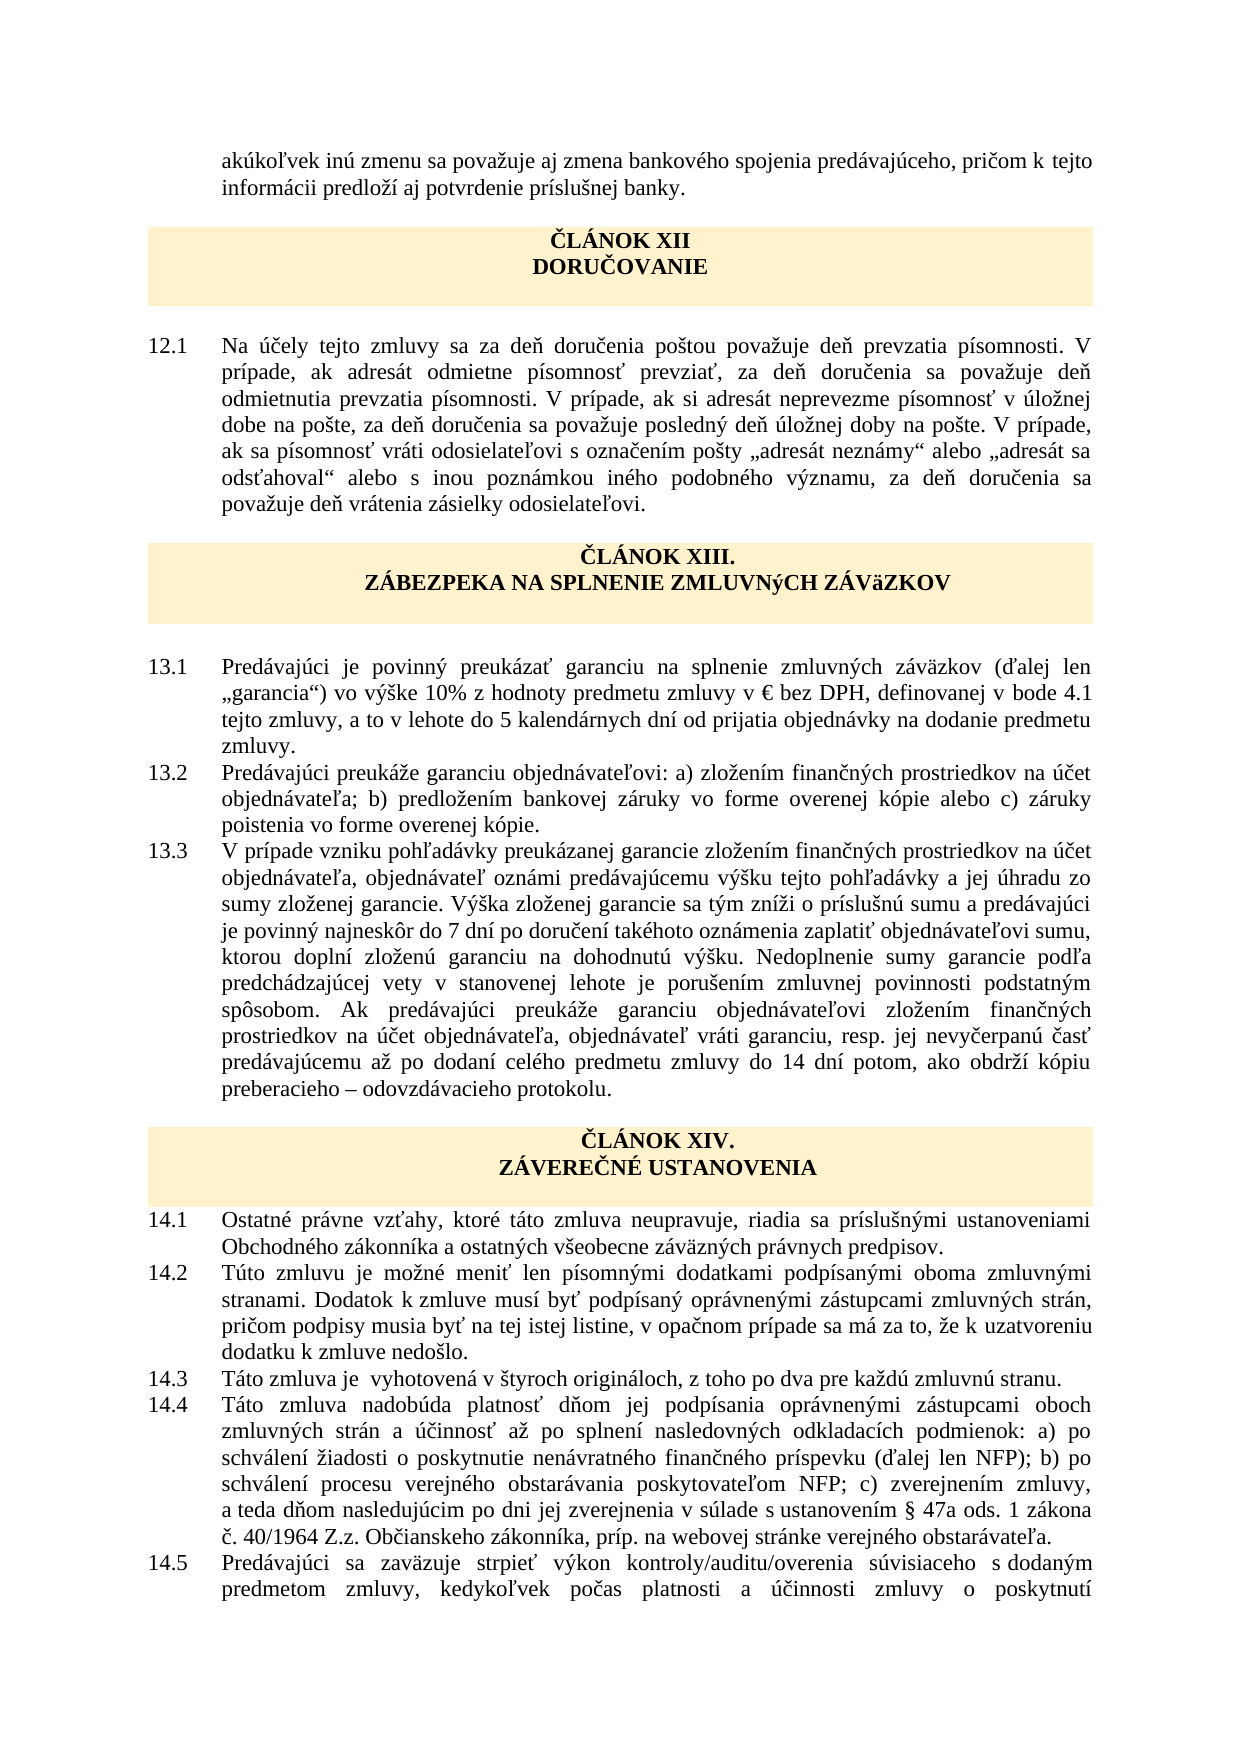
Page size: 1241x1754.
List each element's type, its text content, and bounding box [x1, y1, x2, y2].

text ČLÁNOK XIII. [148, 543, 1093, 569]
list Predávajúci je povinný preukázať garanciu na splnenie zmluvných záväzkov (ďalej len „garancia“) vo výške 10% z hodnoty predmetu zmluvy v € bez DPH, definovanej v bode 4.1 tejto zmluvy, a to v lehote do 5 kalendárnych dní od prijatia objednávky na dodanie predmetu zmluvy. [148, 653, 1093, 758]
text ZÁVEREČNÉ USTANOVENIA [148, 1154, 1093, 1180]
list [148, 1549, 1093, 1602]
list Túto zmluvu je možné meniť len písomnými dodatkami podpísanými oboma zmluvnými stranami. Dodatok k zmluve musí byť podpísaný oprávnenými zástupcami zmluvných strán, pričom podpisy musia byť na tej istej listine, v opačnom prípade sa má za to, že k uzatvoreniu dodatku k zmluve nedošlo. [148, 1259, 1093, 1365]
text DORUČOVANIE [148, 253, 1093, 279]
list Ostatné právne vzťahy, ktoré táto zmluva neupravuje, riadia sa príslušnými ustanoveniami Obchodného zákonníka a ostatných všeobecne záväzných právnych predpisov. [148, 1207, 1093, 1259]
list Táto zmluva je vyhotovená v štyroch origináloch, z toho po dva pre každú zmluvnú stranu. [148, 1365, 1093, 1391]
list V prípade vzniku pohľadávky preukázanej garancie zložením finančných prostriedkov na účet objednávateľa, objednávateľ oznámi predávajúcemu výšku tejto pohľadávky a jej úhradu zo sumy zloženej garancie. Výška zloženej garancie sa tým zníži o príslušnú sumu a predávajúci je povinný najneskôr do 7 dní po doručení takéhoto oznámenia zaplatiť objednávateľovi sumu, ktorou doplní zloženú garanciu na dohodnutú výšku. Nedoplnenie sumy garancie podľa predchádzajúcej vety v stanovenej lehote je porušením zmluvnej povinnosti podstatným spôsobom. Ak predávajúci preukáže garanciu objednávateľovi zložením finančných prostriedkov na účet objednávateľa, objednávateľ vráti garanciu, resp. jej nevyčerpanú časť predávajúcemu až po dodaní celého predmetu zmluvy do 14 dní potom, ako obdrží kópiu preberacieho – odovzdávacieho protokolu. [148, 838, 1093, 1101]
list Na účely tejto zmluvy sa za deň doručenia poštou považuje deň prevzatia písomnosti. V prípade, ak adresát odmietne písomnosť prevziať, za deň doručenia sa považuje deň odmietnutia prevzatia písomnosti. V prípade, ak si adresát neprevezme písomnosť v úložnej dobe na pošte, za deň doručenia sa považuje posledný deň úložnej doby na pošte. V prípade, ak sa písomnosť vráti odosielateľovi s označením pošty „adresát neznámy“ alebo „adresát sa odsťahoval“ alebo s inou poznámkou iného podobného významu, za deň doručenia sa považuje deň vrátenia zásielky odosielateľovi. [148, 332, 1093, 517]
text ČLÁNOK XIV. [148, 1127, 1093, 1154]
text ZÁBEZPEKA NA SPLNENIE ZMLUVNýCH ZÁVäZKOV [148, 569, 1093, 596]
list Predávajúci preukáže garanciu objednávateľovi: a) zložením finančných prostriedkov na účet objednávateľa; b) predložením bankovej záruky vo forme overenej kópie alebo c) záruky poistenia vo forme overenej kópie. [148, 758, 1093, 838]
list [148, 148, 1093, 200]
list Táto zmluva nadobúda platnosť dňom jej podpísania oprávnenými zástupcami oboch zmluvných strán a účinnosť až po splnení nasledovných odkladacích podmienok: a) po schválení žiadosti o poskytnutie nenávratného finančného príspevku (ďalej len NFP); b) po schválení procesu verejného obstarávania poskytovateľom NFP; c) zverejnením zmluvy, a teda dňom nasledujúcim po dni jej zverejnenia v súlade s ustanovením § 47a ods. 1 zákona č. 40/1964 Z.z. Občianskeho zákonníka, príp. na webovej stránke verejného obstarávateľa. [148, 1391, 1093, 1549]
text ČLÁNOK XII [148, 227, 1093, 253]
